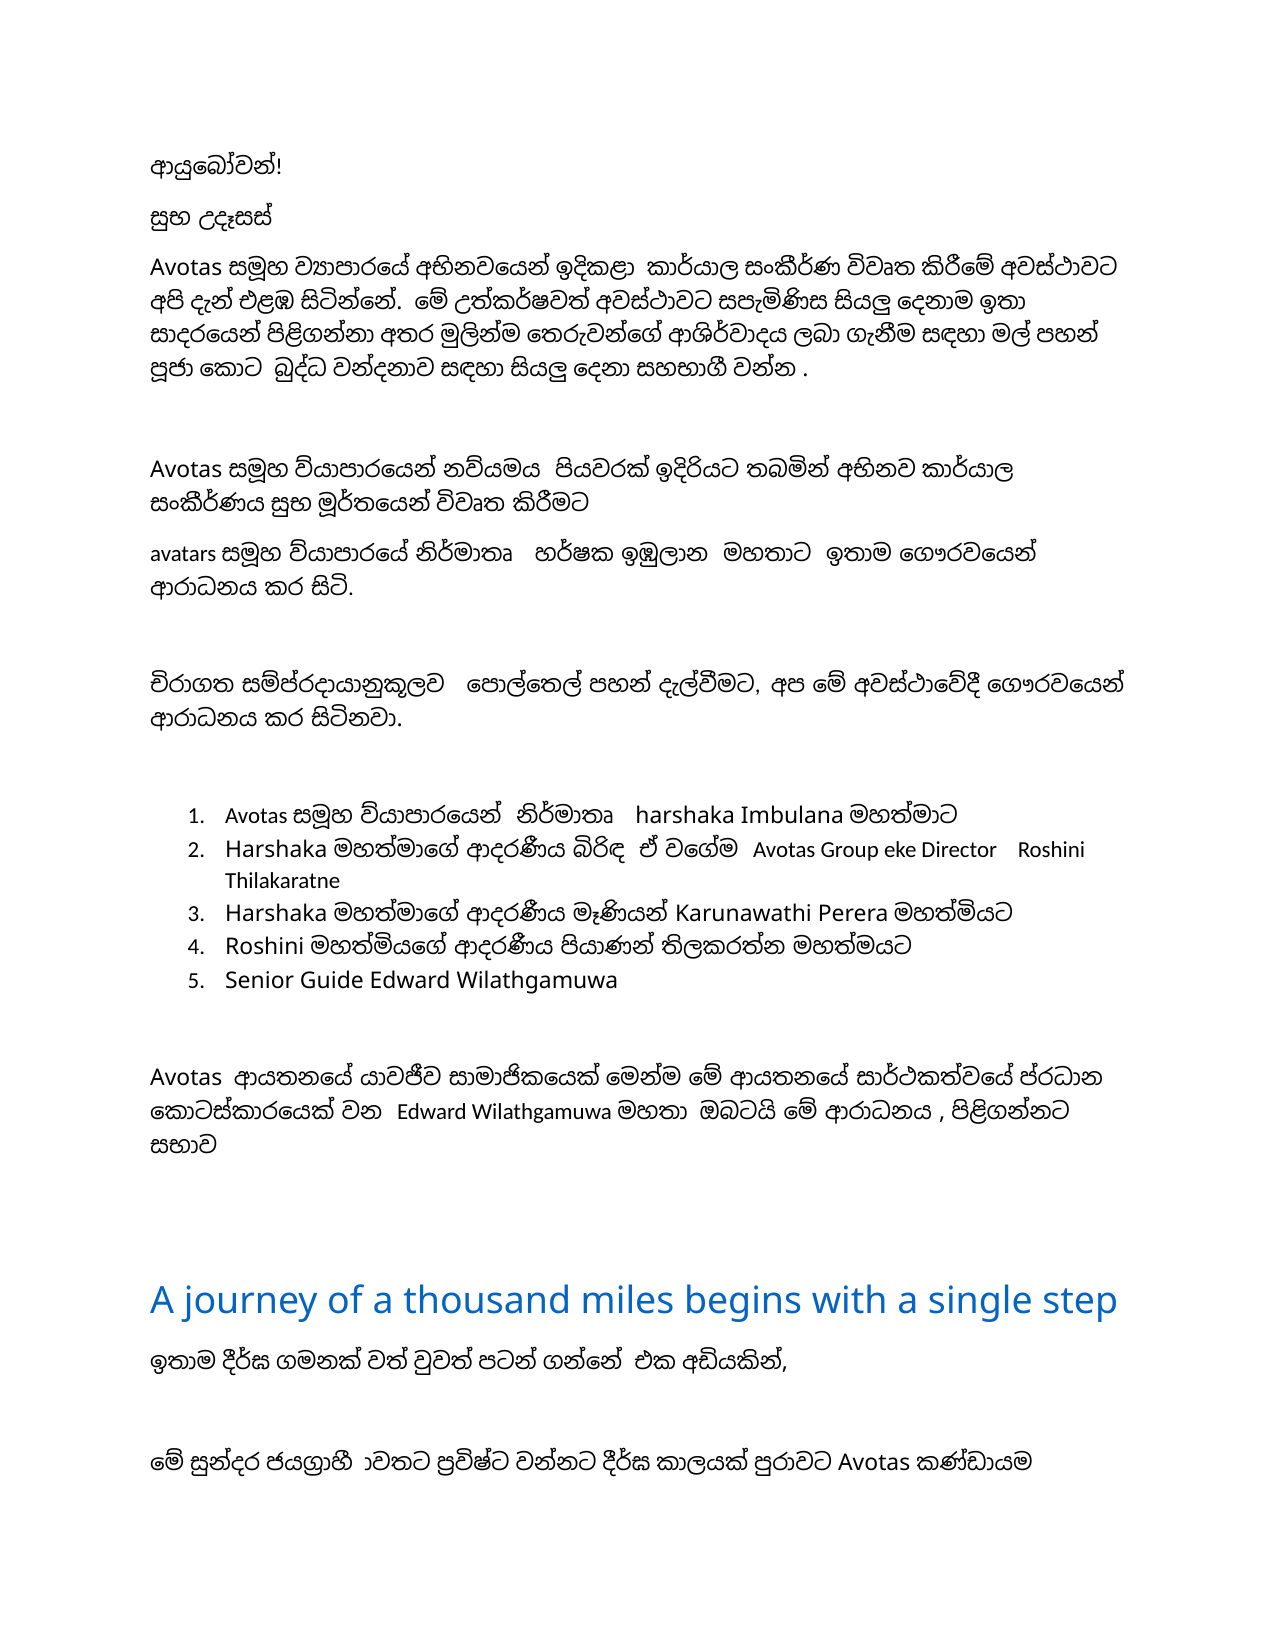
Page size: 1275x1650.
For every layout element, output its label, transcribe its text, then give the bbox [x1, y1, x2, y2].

text Avotas සමූහ ව්‍යාපාරයෙන් නව්‍යමය පියවරක් ඉදිරියට තබමින් අභිනව කාර්යාල සංකීර්ණය සුභ මූර්තයෙන් විවෘත කිරීමට [150, 453, 1125, 518]
text avatars සමූහ ව්‍යාපාරයේ නිර්මාතෘ හර්ෂක ඉඹුලාන මහතාට ඉතාම ගෞරවයෙන් ආරාධනය කර සිටි. [150, 537, 1125, 602]
list Harshaka මහත්මාගේ ආදරණීය බිරිඳ ඒ වගේම Avotas Group eke Director Roshini Thilakaratne [187, 833, 1125, 894]
text මේ සුන්දර ජයග්‍රාහී ාවතට ප්‍රවිෂ්ට වන්නට දීර්ඝ කාලයක් පුරාවට Avotas කණ්ඩායම [150, 1446, 1125, 1477]
text ආයුබෝවන්! [150, 150, 1125, 181]
text Avotas සමූහ ව්‍යාපාරයේ අභිනවයෙන් ඉදිකළා කාර්යාල සංකීර්ණ විවෘත කිරීමේ අවස්ථාවට අපි දැන් එළඹ සිටින්නේ. මේ උත්කර්ෂවත් අවස්ථාවට සපැමිණිස සියලු දෙනාම ඉතා සාදරයෙන් පිළිගන්නා අතර මුලින්ම තෙරුවන්ගේ ආශිර්වාදය ලබා ගැනීම සඳහා මල් පහන් පූජා කොට බුද්ධ වන්දනාව සඳහා සියලු දෙනා සහභාගී වන්න . [150, 251, 1125, 383]
text චිරාගත සම්ප්‍රදායානුකූලව පොල්තෙල් පහන් දැල්වීමට, අප මේ අවස්ථාවේදී ගෞරවයෙන් ආරාධනය කර සිටිනවා. [150, 668, 1125, 733]
text A journey of a thousand miles begins with a single step [150, 1273, 1125, 1324]
text සුභ උදෑසස් [150, 200, 1125, 232]
list Avotas සමූහ ව්‍යාපාරයෙන් නිර්මාතෘ harshaka Imbulana මහත්මාට [187, 799, 1125, 830]
list Harshaka මහත්මාගේ ආදරණීය මෑණියන් Karunawathi Perera මහත්මියට [187, 897, 1125, 928]
list Roshini මහත්මියගේ ආදරණීය පියාණන් තිලකරත්න මහත්මයට [187, 930, 1125, 962]
text ඉතාම දීර්ඝ ගමනක් වත් වුවත් පටන් ගන්නේ එක අඩියකින්, [150, 1345, 1125, 1376]
list Senior Guide Edward Wilathgamuwa [187, 964, 1125, 995]
text Avotas ආයතනයේ යාවජීව සාමාජිකයෙක් මෙන්ම මේ ආයතනයේ සාර්ථකත්වයේ ප්‍රධාන කොටස්කාරයෙක් වන Edward Wilathgamuwa මහතා ඔබටයි මේ ආරාධනය , පිළිගන්නට සභාව [150, 1061, 1125, 1160]
